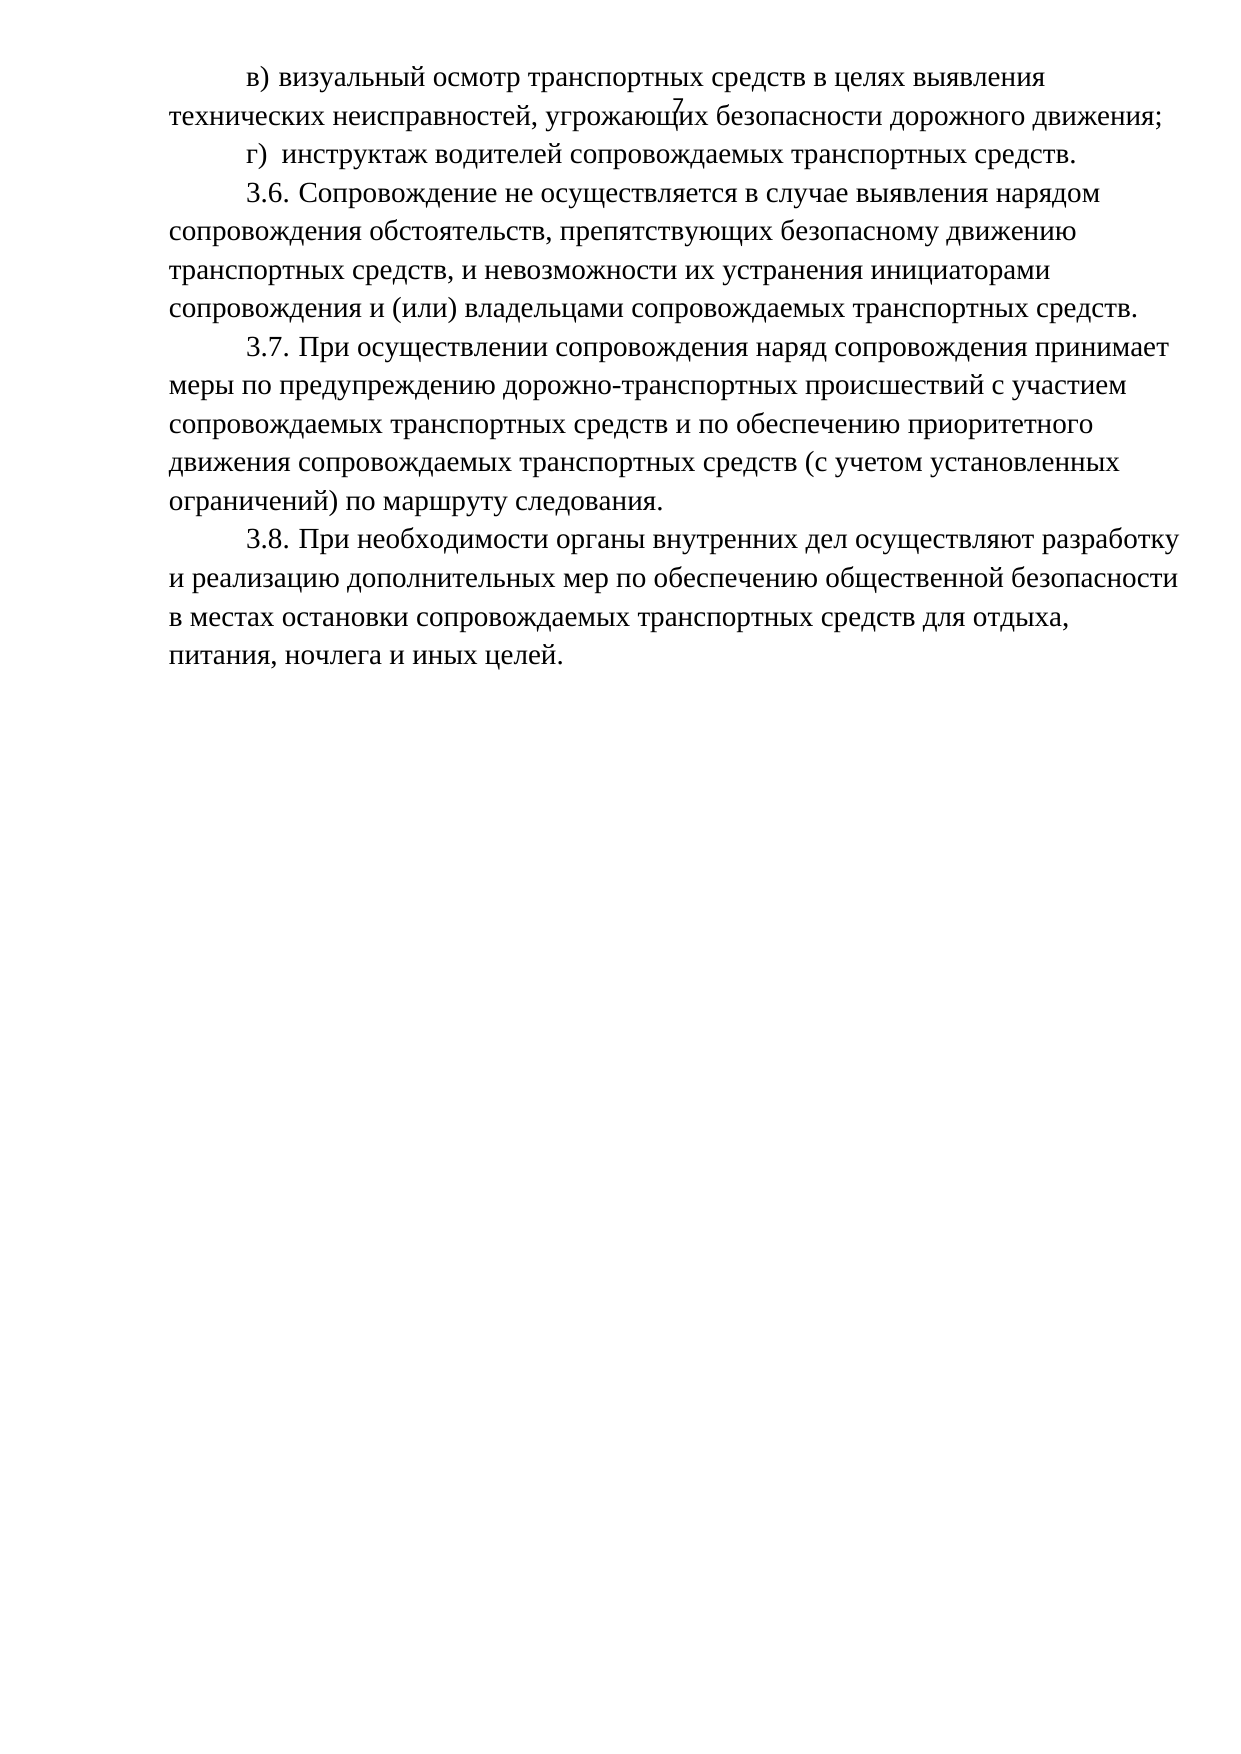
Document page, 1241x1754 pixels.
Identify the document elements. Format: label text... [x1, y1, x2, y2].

list При необходимости органы внутренних дел осуществляют разработку и реализацию дополнительных мер по обеспечению общественной безопасности в местах остановки сопровождаемых транспортных средств для отдыха, питания, ночлега и иных целей. [169, 522, 1182, 671]
list Сопровождение не осуществляется в случае выявления нарядом сопровождения обстоятельств, препятствующих безопасному движению транспортных средств, и невозможности их устранения инициаторами сопровождения и (или) владельцами сопровождаемых транспортных средств. [169, 175, 1182, 324]
list При осуществлении сопровождения наряд сопровождения принимает меры по предупреждению дорожно-транспортных происшествий с участием сопровождаемых транспортных средств и по обеспечению приоритетного движения сопровождаемых транспортных средств (с учетом установленных ограничений) по маршруту следования. [169, 329, 1182, 517]
text г) инструктаж водителей сопровождаемых транспортных средств. [246, 136, 1182, 170]
text в) визуальный осмотр транспортных средств в целях выявления технических неисправностей, угрожающих безопасности дорожного движения; [169, 59, 1182, 131]
